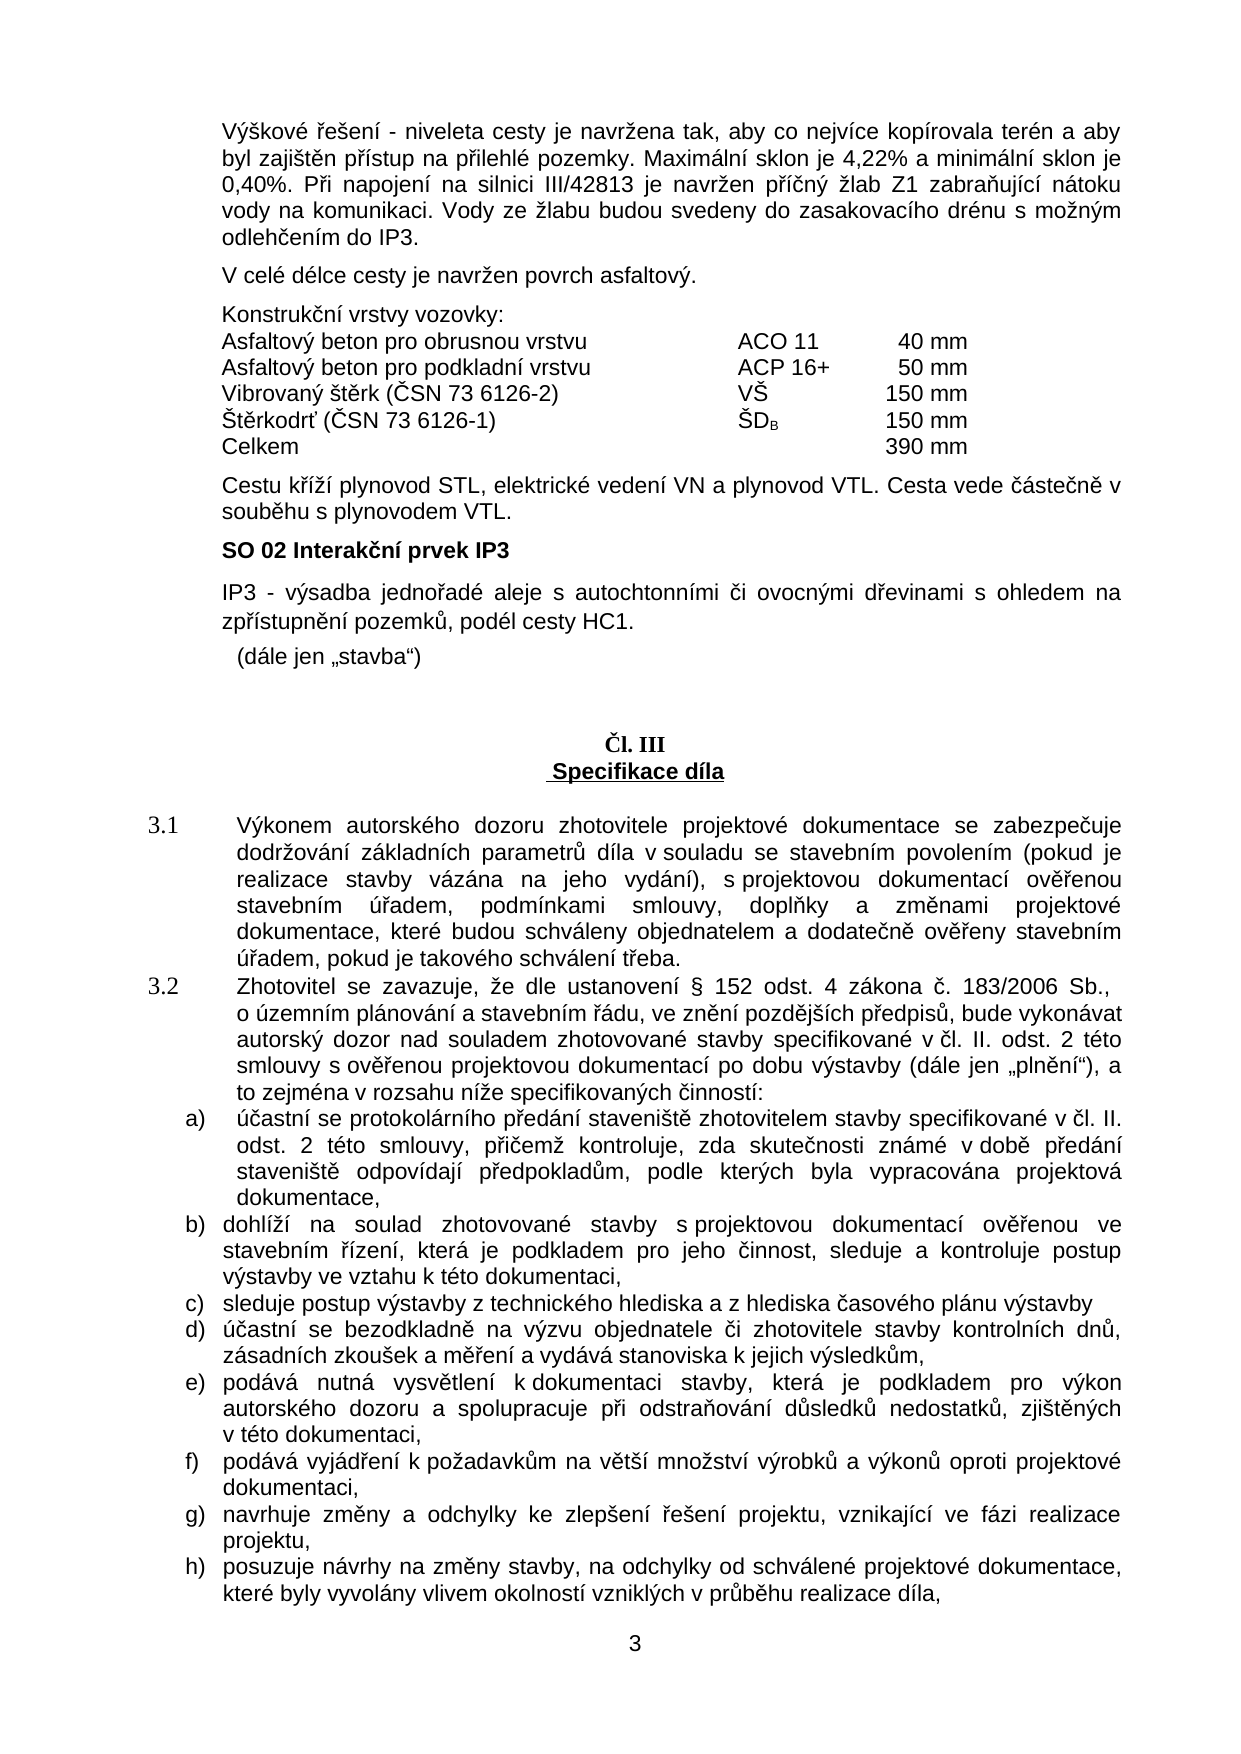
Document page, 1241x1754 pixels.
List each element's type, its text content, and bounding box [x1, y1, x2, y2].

text Konstrukční vrstvy vozovky: [148, 301, 1122, 328]
list navrhuje změny a odchylky ke zlepšení řešení projektu, vznikající ve fázi realizace projektu, [185, 1501, 1122, 1553]
text Specifikace díla [148, 758, 1122, 784]
list účastní se bezodkladně na výzvu objednatele či zhotovitele stavby kontrolních dnů, zásadních zkoušek a měření a vydává stanoviska k jejich výsledkům, [185, 1316, 1122, 1369]
text (dále jen „stavba“) [148, 641, 1122, 670]
list dohlíží na soulad zhotovované stavby s projektovou dokumentací ověřenou ve stavebním řízení, která je podkladem pro jeho činnost, sleduje a kontroluje postup výstavby ve vztahu k této dokumentaci, [185, 1211, 1122, 1290]
list podává nutná vysvětlení k dokumentaci stavby, která je podkladem pro výkon autorského dozoru a spolupracuje při odstraňování důsledků nedostatků, zjištěných v této dokumentaci, [185, 1369, 1122, 1448]
text Asfaltový beton pro podkladní vrstvu ACP 16+ 50 mm [148, 354, 1122, 380]
list posuzuje návrhy na změny stavby, na odchylky od schválené projektové dokumentace, které byly vyvolány vlivem okolností vzniklých v průběhu realizace díla, [185, 1553, 1122, 1606]
text Asfaltový beton pro obrusnou vrstvu ACO 11 40 mm [148, 328, 1122, 354]
text Celkem 390 mm [148, 433, 1122, 459]
text Čl. III [148, 731, 1122, 758]
list podává vyjádření k požadavkům na větší množství výrobků a výkonů oproti projektové dokumentaci, [185, 1448, 1122, 1501]
list Zhotovitel se zavazuje, že dle ustanovení § 152 odst. 4 zákona č. 183/2006 Sb., o územním plánování a stavebním řádu, ve znění pozdějších předpisů, bude vykonávat autorský dozor nad souladem zhotovované stavby specifikované v čl. II. odst. 2 této smlouvy s ověřenou projektovou dokumentací po dobu výstavby (dále jen „plnění“), a to zejména v rozsahu níže specifikovaných činností: [148, 971, 1122, 1105]
text Vibrovaný štěrk (ČSN 73 6126-2) VŠ 150 mm [148, 380, 1122, 407]
text SO 02 Interakční prvek IP3 [222, 537, 1122, 563]
list sleduje postup výstavby z technického hlediska a z hlediska časového plánu výstavby [185, 1290, 1122, 1316]
text Výškové řešení - niveleta cesty je navržena tak, aby co nejvíce kopírovala terén a aby byl zajištěn přístup na přilehlé pozemky. Maximální sklon je 4,22% a minimální sklon je 0,40%. Při napojení na silnici III/42813 je navržen příčný žlab Z1 zabraňující nátoku vody na komunikaci. Vody ze žlabu budou svedeny do zasakovacího drénu s možným odlehčením do IP3. [222, 118, 1122, 250]
list účastní se protokolárního předání staveniště zhotovitelem stavby specifikované v čl. II. odst. 2 této smlouvy, přičemž kontroluje, zda skutečnosti známé v době předání staveniště odpovídají předpokladům, podle kterých byla vypracována projektová dokumentace, [185, 1105, 1122, 1211]
text V celé délce cesty je navržen povrch asfaltový. [222, 262, 1122, 289]
text IP3 - výsadba jednořadé aleje s autochtonními či ovocnými dřevinami s ohledem na zpřístupnění pozemků, podél cesty HC1. [222, 576, 1122, 634]
text Štěrkodrť (ČSN 73 6126-1) ŠDB 150 mm [148, 407, 1122, 433]
text Cestu kříží plynovod STL, elektrické vedení VN a plynovod VTL. Cesta vede částečně v souběhu s plynovodem VTL. [222, 472, 1122, 524]
list Výkonem autorského dozoru zhotovitele projektové dokumentace se zabezpečuje dodržování základních parametrů díla v souladu se stavebním povolením (pokud je realizace stavby vázána na jeho vydání), s projektovou dokumentací ověřenou stavebním úřadem, podmínkami smlouvy, doplňky a změnami projektové dokumentace, které budou schváleny objednatelem a dodatečně ověřeny stavebním úřadem, pokud je takového schválení třeba. [148, 811, 1122, 971]
